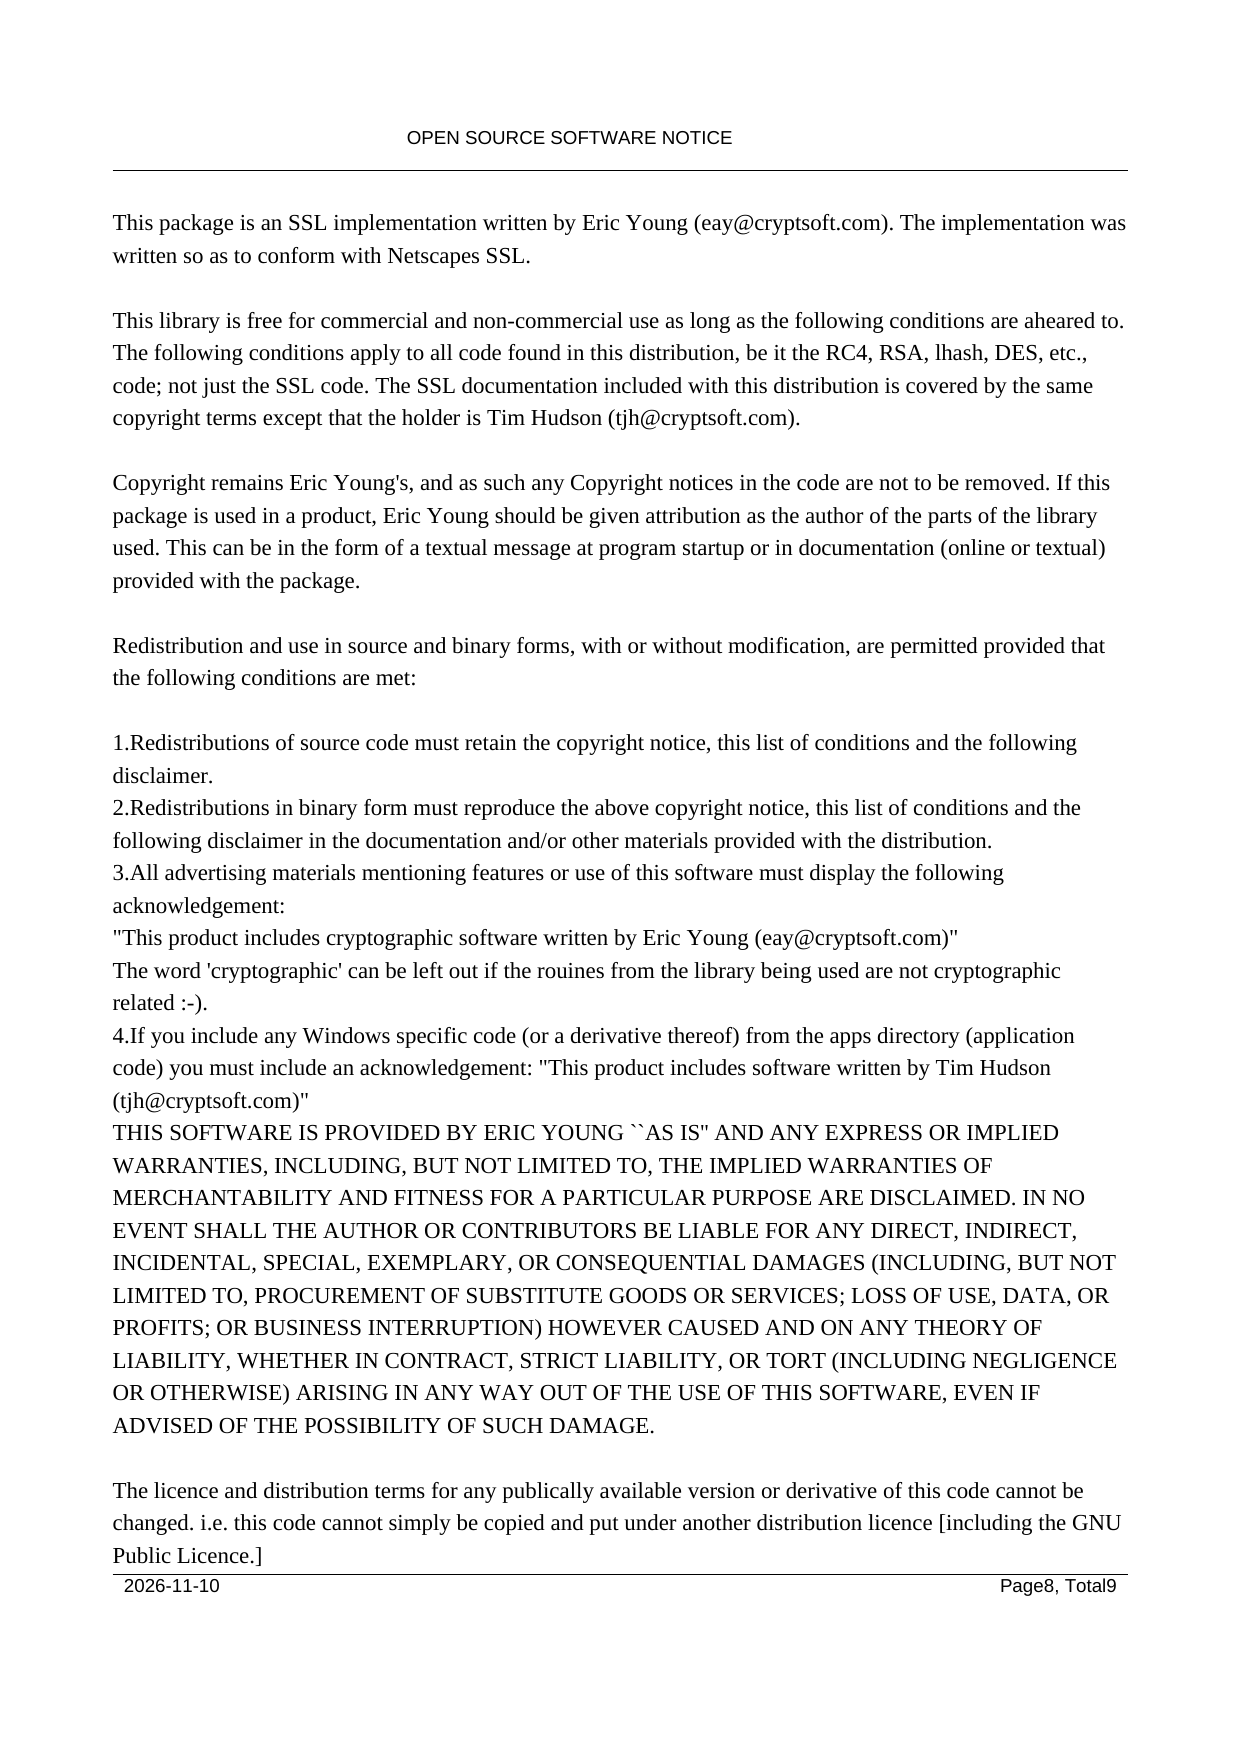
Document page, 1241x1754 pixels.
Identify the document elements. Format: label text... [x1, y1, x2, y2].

text The word 'cryptographic' can be left out if the rouines from the library being used are not cryptographic related :-). [112, 954, 1128, 1019]
text 2.Redistributions in binary form must reproduce the above copyright notice, this list of conditions and the following disclaimer in the documentation and/or other materials provided with the distribution. [112, 791, 1128, 856]
text 4.If you include any Windows specific code (or a derivative thereof) from the apps directory (application code) you must include an acknowledgement: "This product includes software written by Tim Hudson (tjh@cryptsoft.com)" [112, 1019, 1128, 1116]
text The licence and distribution terms for any publically available version or derivative of this code cannot be changed. i.e. this code cannot simply be copied and put under another distribution licence [including the GNU Public Licence.] [112, 1474, 1128, 1571]
text "This product includes cryptographic software written by Eric Young (eay@cryptsoft.com)" [112, 921, 1128, 954]
text This package is an SSL implementation written by Eric Young (eay@cryptsoft.com). The implementation was written so as to conform with Netscapes SSL. [112, 206, 1128, 271]
text This library is free for commercial and non-commercial use as long as the following conditions are aheared to. The following conditions apply to all code found in this distribution, be it the RC4, RSA, lhash, DES, etc., code; not just the SSL code. The SSL documentation included with this distribution is covered by the same copyright terms except that the holder is Tim Hudson (tjh@cryptsoft.com). [112, 304, 1128, 434]
text 3.All advertising materials mentioning features or use of this software must display the following acknowledgement: [112, 856, 1128, 921]
text 1.Redistributions of source code must retain the copyright notice, this list of conditions and the following disclaimer. [112, 726, 1128, 791]
text THIS SOFTWARE IS PROVIDED BY ERIC YOUNG ``AS IS'' AND ANY EXPRESS OR IMPLIED WARRANTIES, INCLUDING, BUT NOT LIMITED TO, THE IMPLIED WARRANTIES OF MERCHANTABILITY AND FITNESS FOR A PARTICULAR PURPOSE ARE DISCLAIMED. IN NO EVENT SHALL THE AUTHOR OR CONTRIBUTORS BE LIABLE FOR ANY DIRECT, INDIRECT, INCIDENTAL, SPECIAL, EXEMPLARY, OR CONSEQUENTIAL DAMAGES (INCLUDING, BUT NOT LIMITED TO, PROCUREMENT OF SUBSTITUTE GOODS OR SERVICES; LOSS OF USE, DATA, OR PROFITS; OR BUSINESS INTERRUPTION) HOWEVER CAUSED AND ON ANY THEORY OF LIABILITY, WHETHER IN CONTRACT, STRICT LIABILITY, OR TORT (INCLUDING NEGLIGENCE OR OTHERWISE) ARISING IN ANY WAY OUT OF THE USE OF THIS SOFTWARE, EVEN IF ADVISED OF THE POSSIBILITY OF SUCH DAMAGE. [112, 1116, 1128, 1441]
text Copyright remains Eric Young's, and as such any Copyright notices in the code are not to be removed. If this package is used in a product, Eric Young should be given attribution as the author of the parts of the library used. This can be in the form of a textual message at program startup or in documentation (online or textual) provided with the package. [112, 466, 1128, 596]
text Redistribution and use in source and binary forms, with or without modification, are permitted provided that the following conditions are met: [112, 629, 1128, 694]
